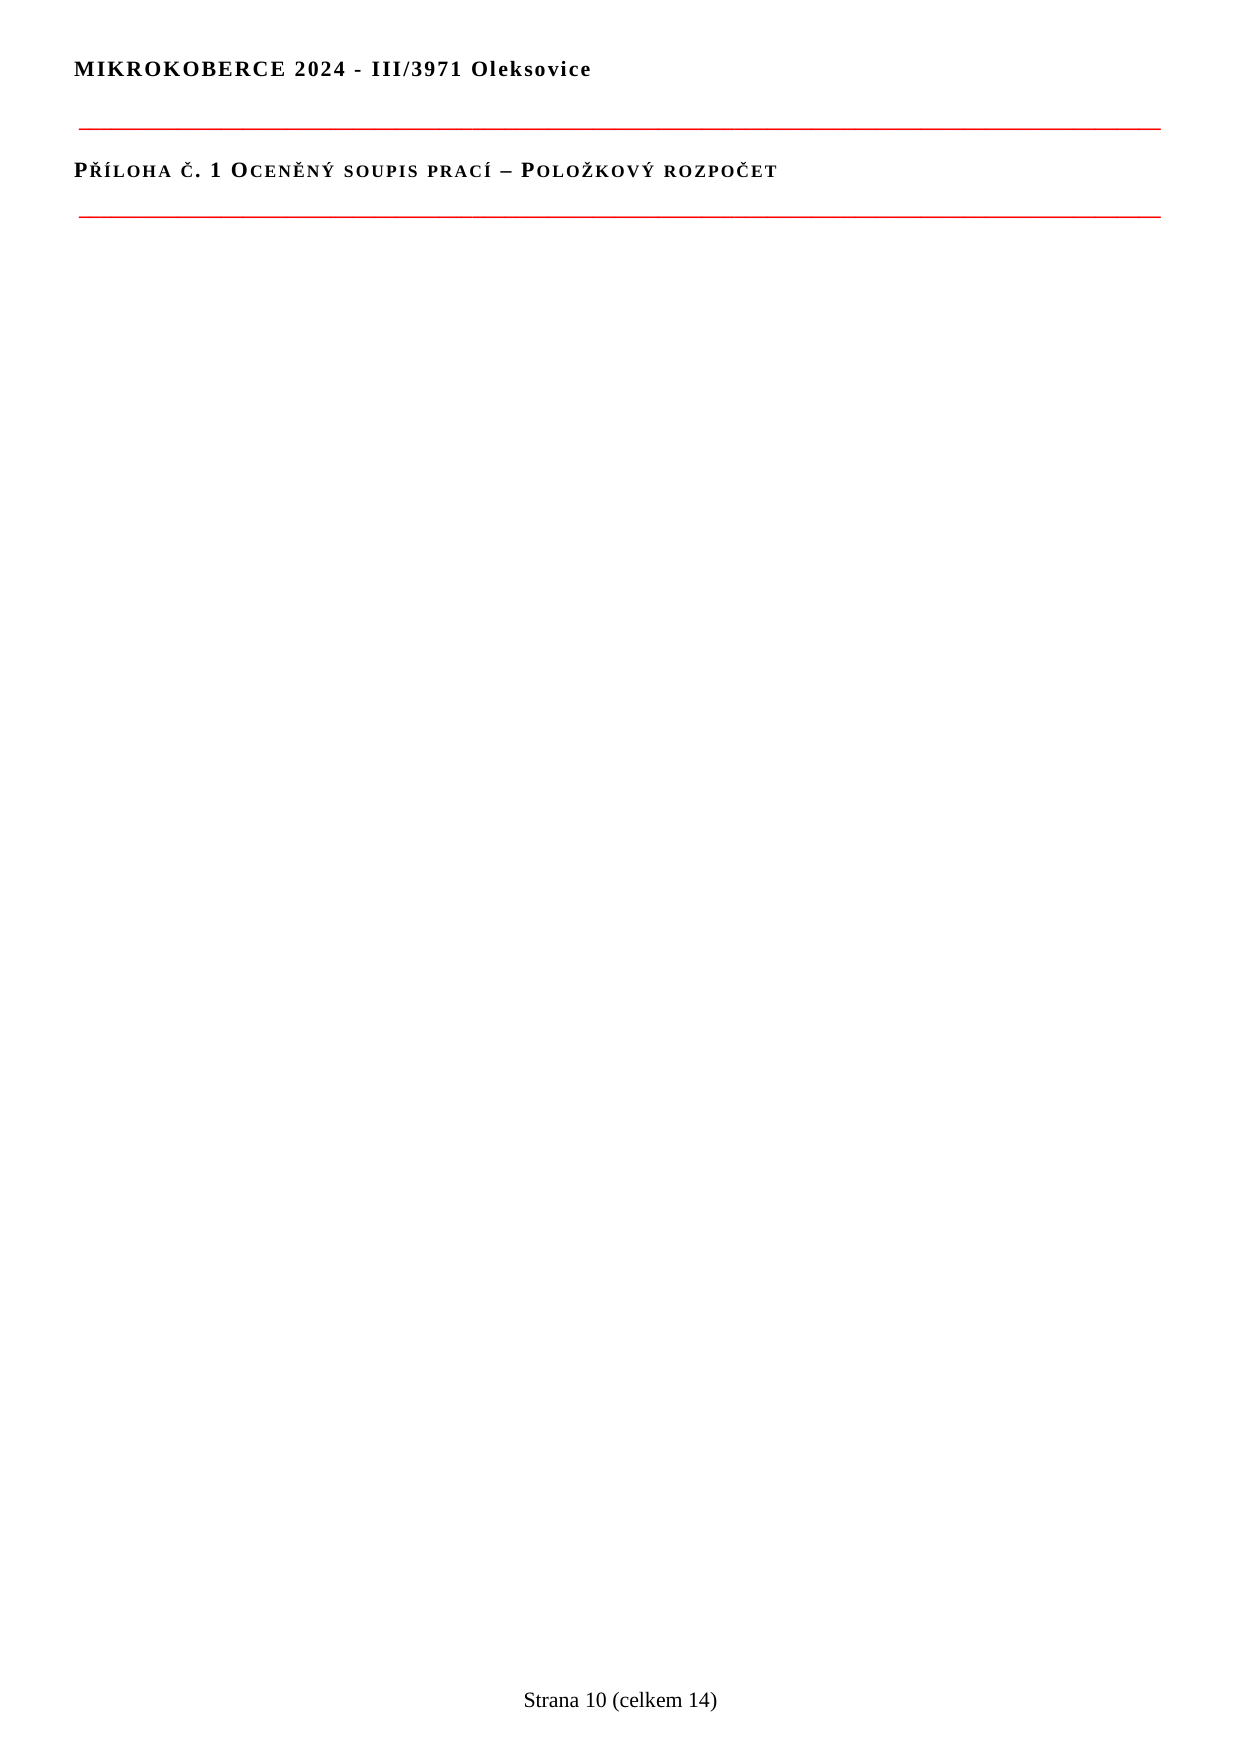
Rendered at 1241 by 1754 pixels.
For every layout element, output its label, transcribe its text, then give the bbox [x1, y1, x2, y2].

text ___________________________________________________________________________________________________ [74, 195, 1167, 220]
text Příloha č. 1 Oceněný soupis prací – Položkový rozpočet [74, 157, 1167, 182]
